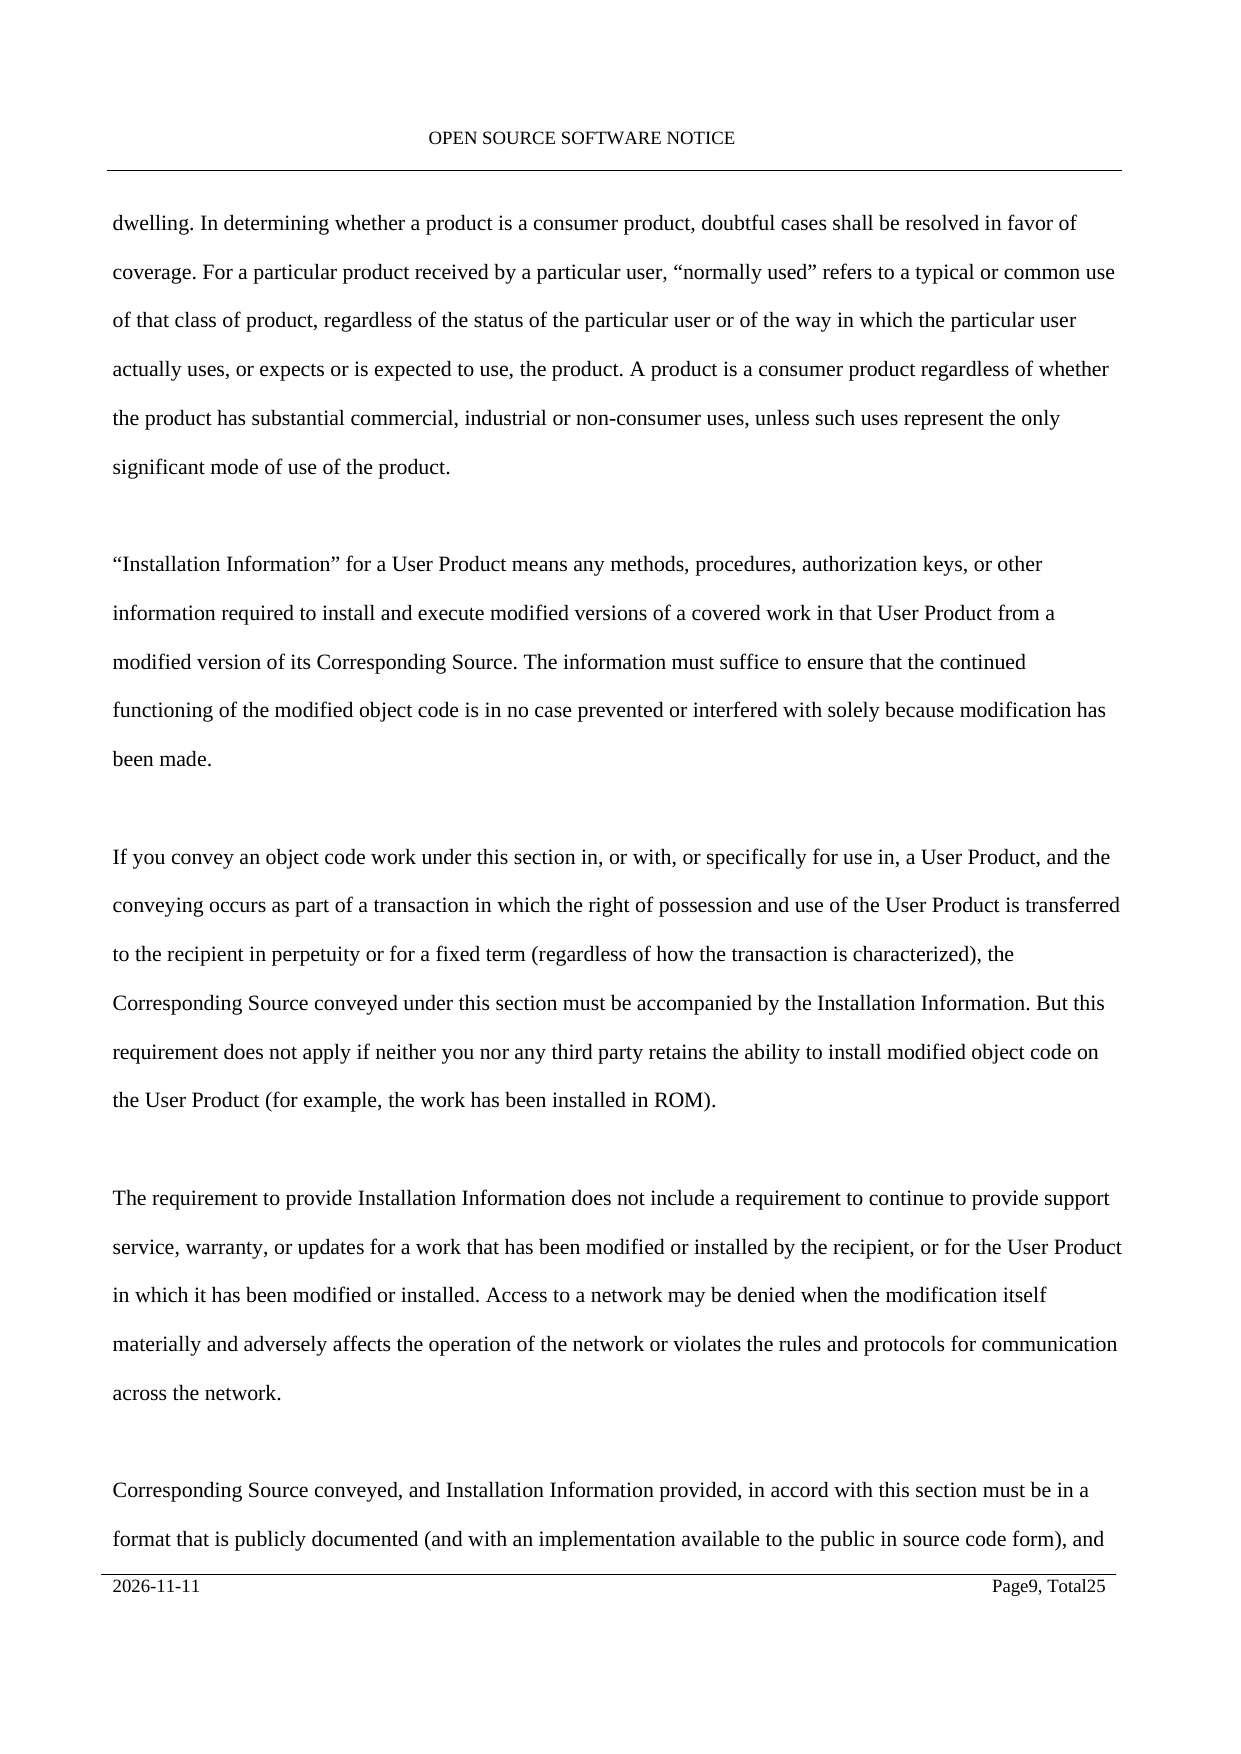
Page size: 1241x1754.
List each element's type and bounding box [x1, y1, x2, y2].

text [112, 206, 1128, 1555]
